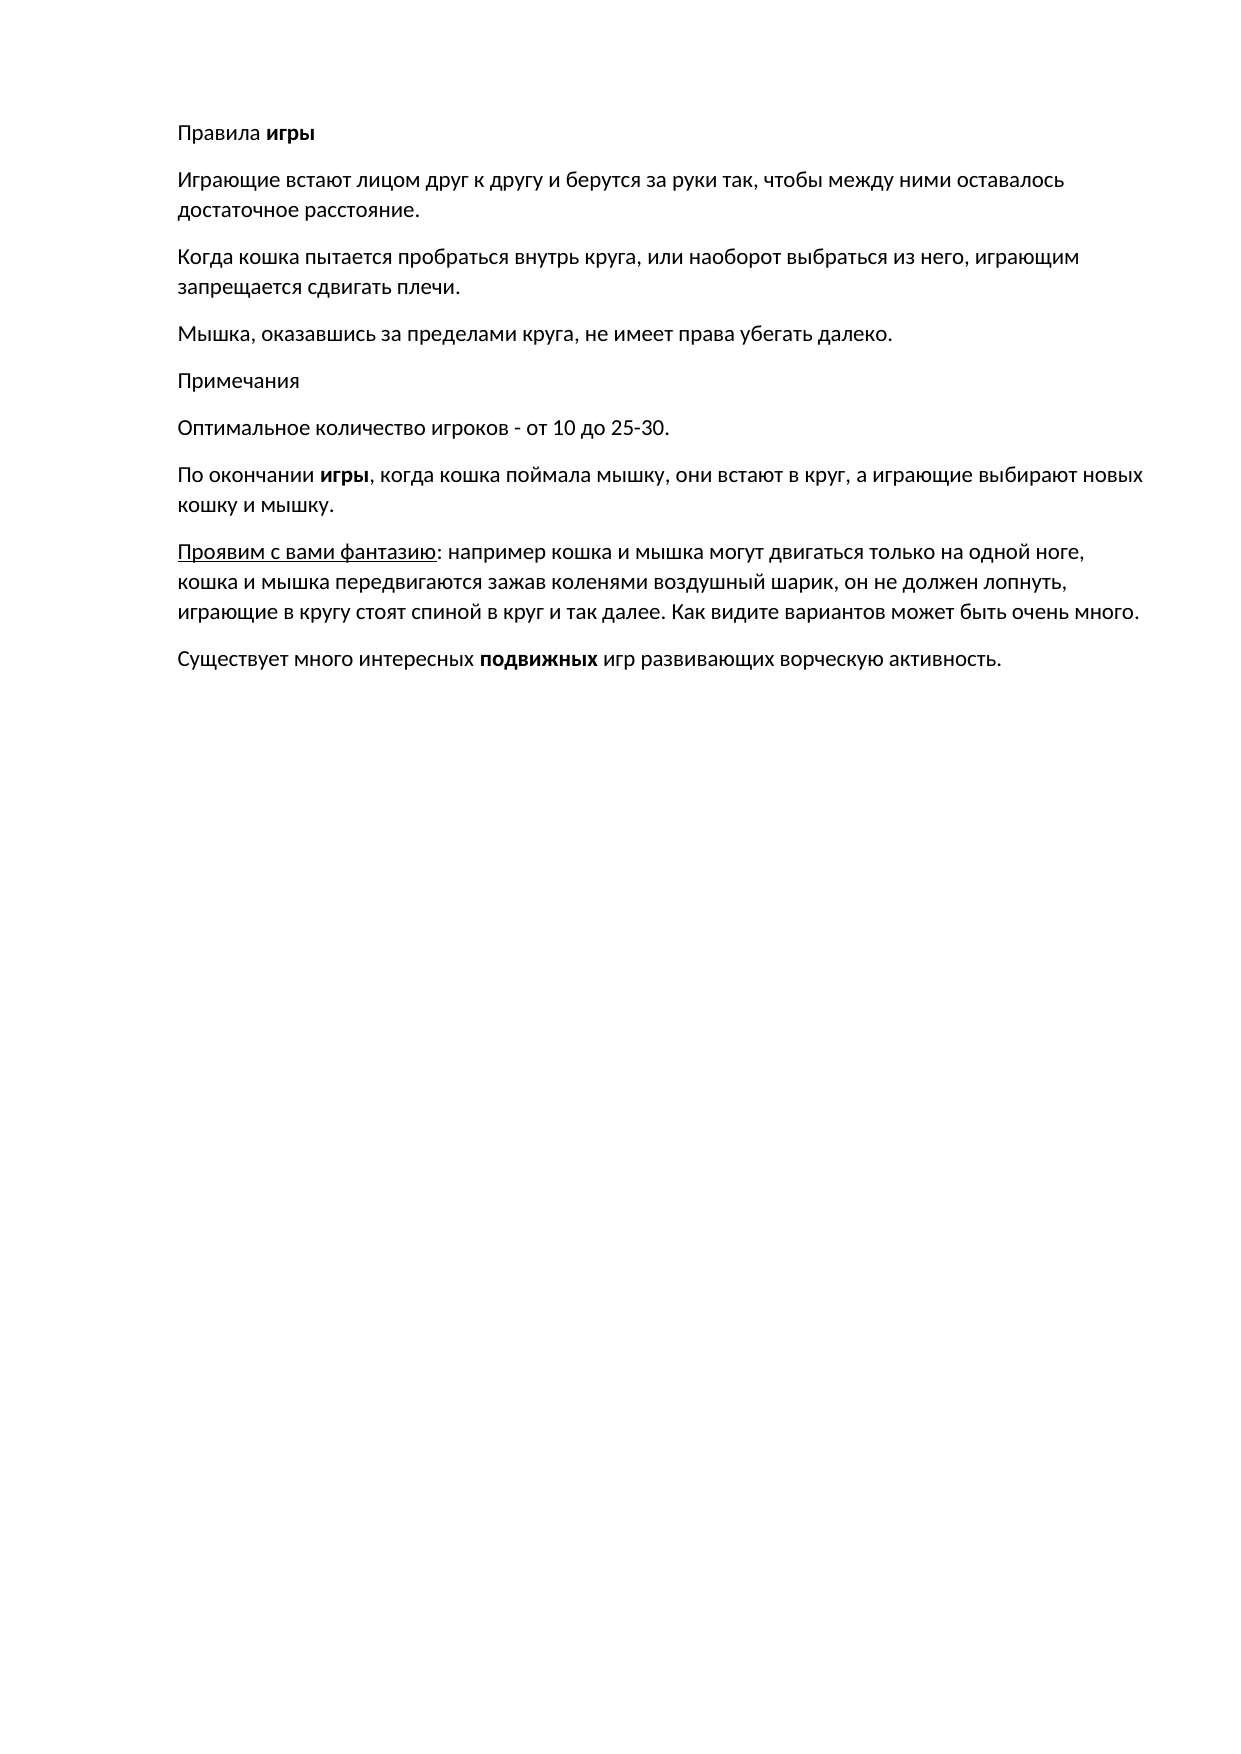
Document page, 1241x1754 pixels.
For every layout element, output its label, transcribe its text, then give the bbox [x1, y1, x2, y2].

text Играющие встают лицом друг к другу и берутся за руки так, чтобы между ними оставалось достаточное расстояние. [177, 165, 1152, 223]
text Оптимальное количество игроков - от 10 до 25-30. [177, 413, 1152, 441]
text По окончании игры, когда кошка поймала мышку, они встают в круг, а играющие выбирают новых кошку и мышку. [177, 460, 1152, 518]
text Примечания [177, 366, 1152, 394]
text Существует много интересных подвижных игр развивающих ворческую активность. [177, 644, 1152, 672]
text Когда кошка пытается пробраться внутрь круга, или наоборот выбраться из него, играющим запрещается сдвигать плечи. [177, 242, 1152, 300]
text Правила игры [177, 118, 1152, 146]
text Проявим с вами фантазию: например кошка и мышка могут двигаться только на одной ноге, кошка и мышка передвигаются зажав коленями воздушный шарик, он не должен лопнуть, играющие в кругу стоят спиной в круг и так далее. Как видите вариантов может быть очень много. [177, 537, 1152, 625]
text Мышка, оказавшись за пределами круга, не имеет права убегать далеко. [177, 319, 1152, 347]
